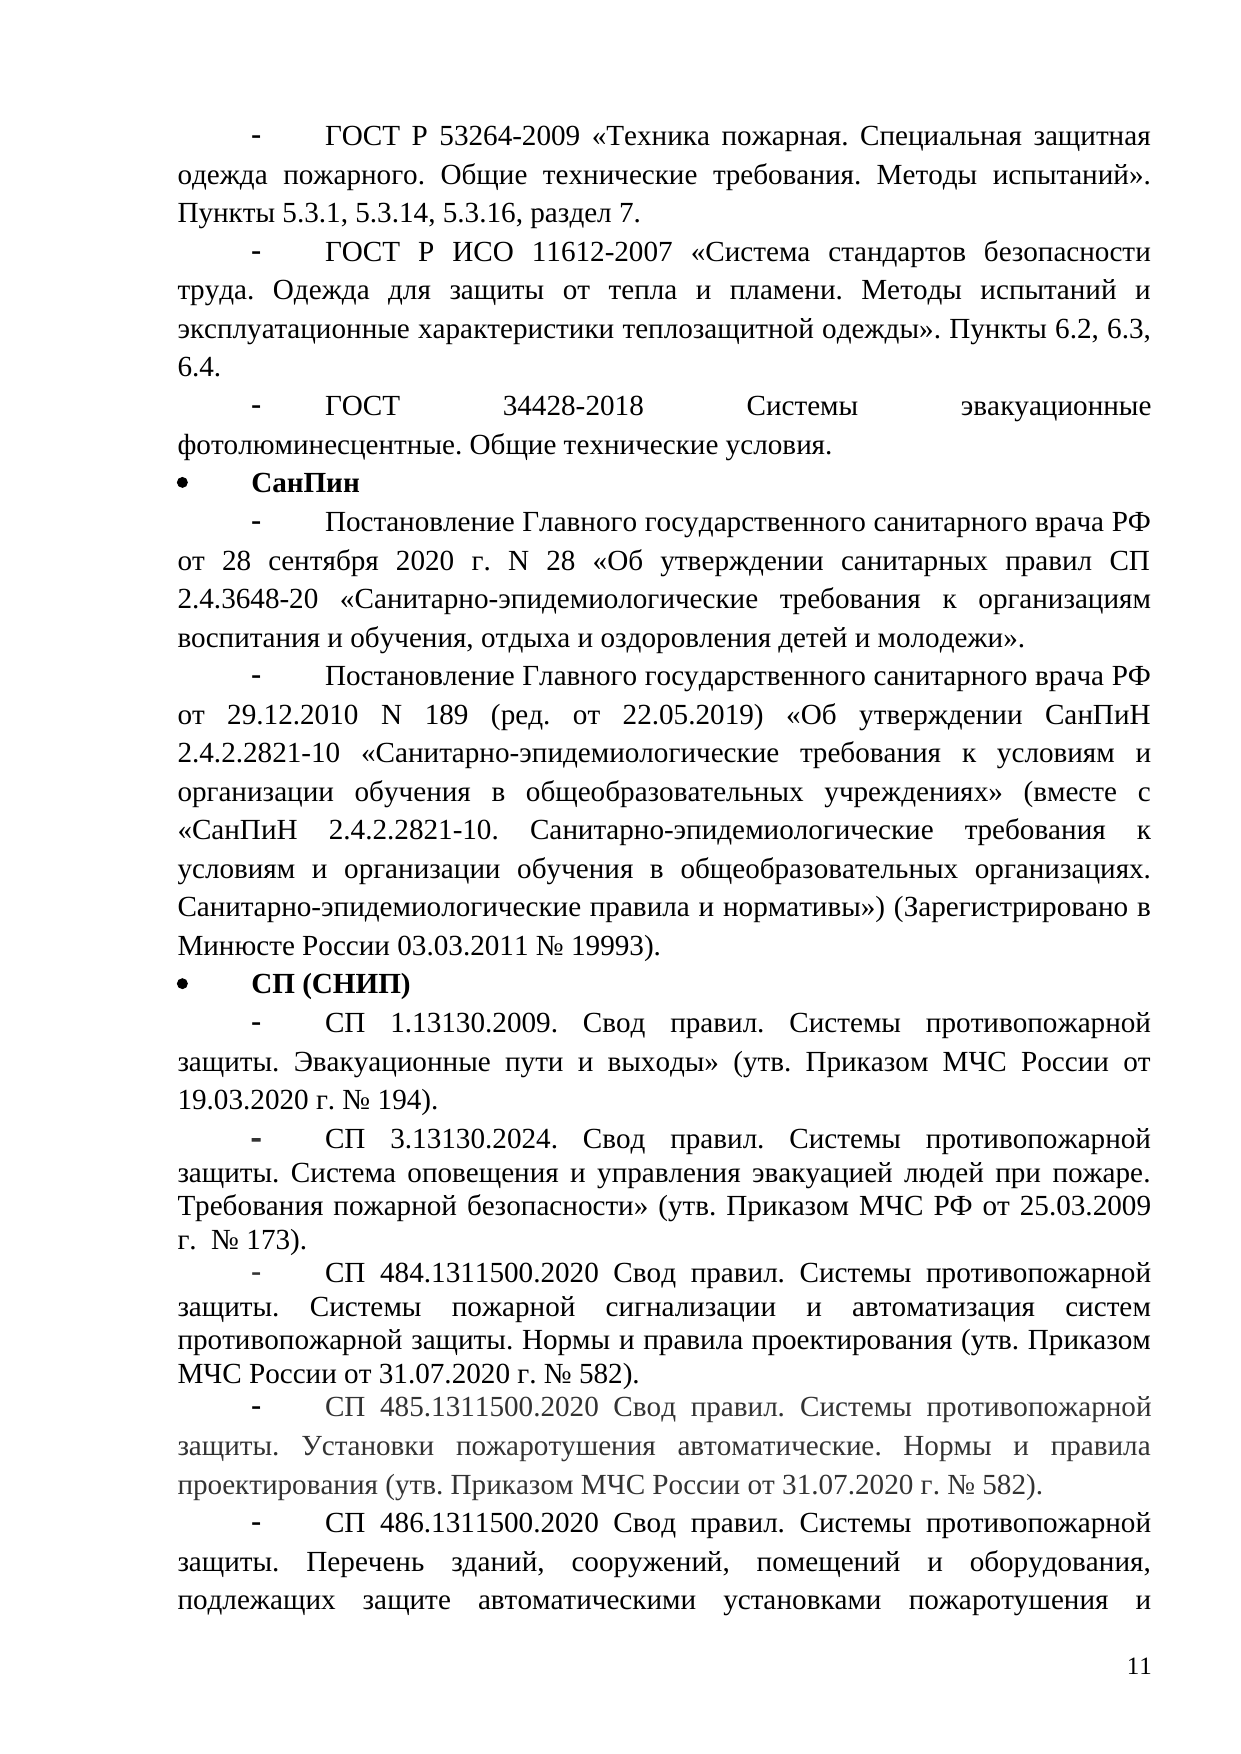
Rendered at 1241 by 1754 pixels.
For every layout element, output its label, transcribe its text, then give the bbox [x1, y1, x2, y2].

list СП (СНИП) [177, 967, 1152, 1000]
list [177, 1505, 1152, 1616]
list СП 485.1311500.2020 Свод правил. Системы противопожарной защиты. Установки пожаротушения автоматические. Нормы и правила проектирования (утв. Приказом МЧС России от 31.07.2020 г. № 582). [177, 1389, 1152, 1500]
list СП 3.13130.2024. Свод правил. Системы противопожарной защиты. Система оповещения и управления эвакуацией людей при пожаре. Требования пожарной безопасности» (утв. Приказом МЧС РФ от 25.03.2009 г. № 173). [177, 1121, 1152, 1255]
list Постановление Главного государственного санитарного врача РФ от 28 сентября 2020 г. N 28 «Об утверждении санитарных правил СП 2.4.3648-20 «Санитарно-эпидемиологические требования к организациям воспитания и обучения, отдыха и оздоровления детей и молодежи». [177, 504, 1152, 653]
list СП 1.13130.2009. Свод правил. Системы противопожарной защиты. Эвакуационные пути и выходы» (утв. Приказом МЧС России от 19.03.2020 г. № 194). [177, 1005, 1152, 1116]
list ГОСТ 34428-2018 Системы эвакуационные фотолюминесцентные. Общие технические условия. [177, 388, 1152, 460]
list Постановление Главного государственного санитарного врача РФ от 29.12.2010 N 189 (ред. от 22.05.2019) «Об утверждении СанПиН 2.4.2.2821-10 «Санитарно-эпидемиологические требования к условиям и организации обучения в общеобразовательных учреждениях» (вместе с «СанПиН 2.4.2.2821-10. Санитарно-эпидемиологические требования к условиям и организации обучения в общеобразовательных организациях. Санитарно-эпидемиологические правила и нормативы») (Зарегистрировано в Минюсте России 03.03.2011 № 19993). [177, 658, 1152, 962]
list СанПин [177, 465, 1152, 499]
list ГОСТ Р ИСО 11612-2007 «Система стандартов безопасности труда. Одежда для защиты от тепла и пламени. Методы испытаний и эксплуатационные характеристики теплозащитной одежды». Пункты 6.2, 6.3, 6.4. [177, 234, 1152, 383]
list ГОСТ Р 53264-2009 «Техника пожарная. Специальная защитная одежда пожарного. Общие технические требования. Методы испытаний». Пункты 5.3.1, 5.3.14, 5.3.16, раздел 7. [177, 118, 1152, 229]
list СП 484.1311500.2020 Свод правил. Системы противопожарной защиты. Системы пожарной сигнализации и автоматизация систем противопожарной защиты. Нормы и правила проектирования (утв. Приказом МЧС России от 31.07.2020 г. № 582). [177, 1255, 1152, 1389]
